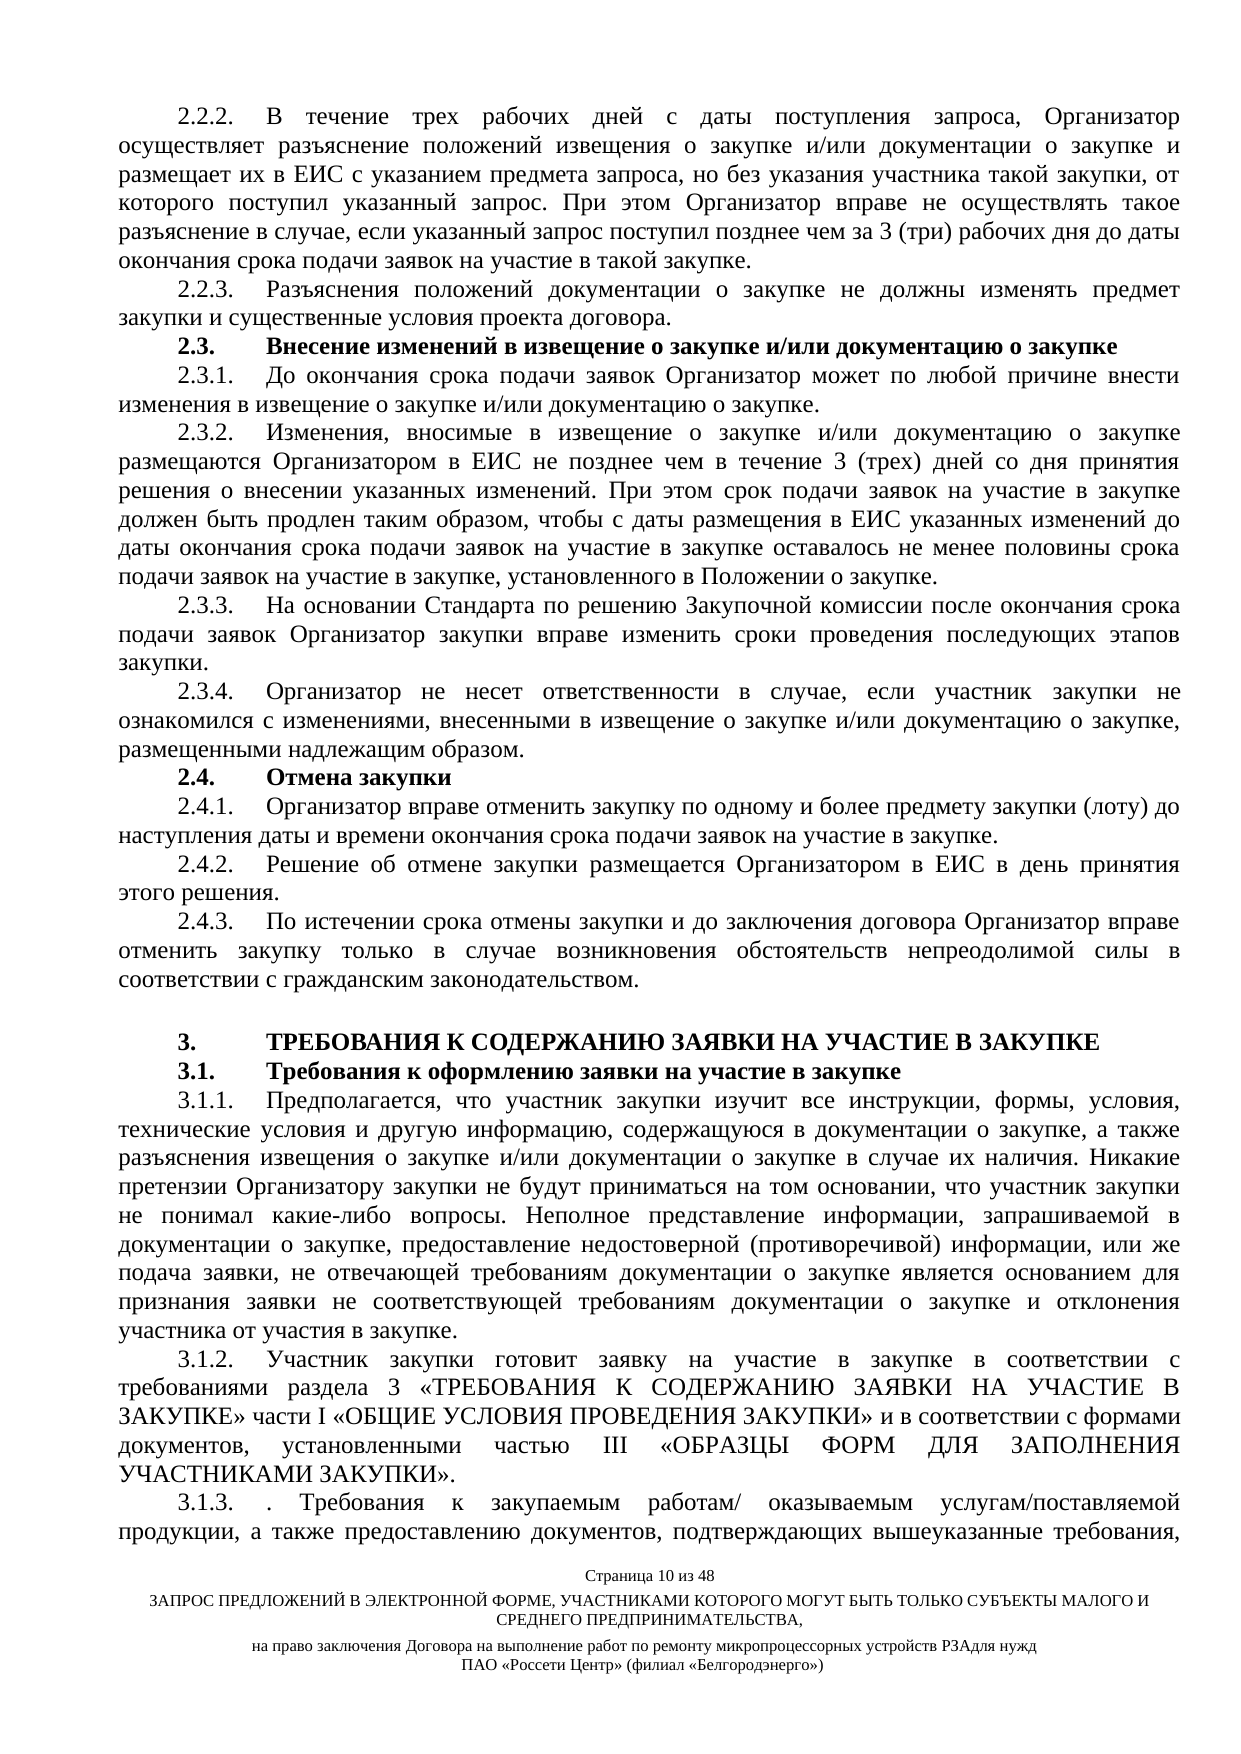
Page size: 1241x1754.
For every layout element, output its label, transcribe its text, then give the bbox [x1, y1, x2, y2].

subtitle Отмена закупки [118, 762, 1181, 791]
subtitle Решение об отмене закупки размещается Организатором в ЕИС в день принятия этого решения. [118, 849, 1181, 906]
subtitle Предполагается, что участник закупки изучит все инструкции, формы, условия, технические условия и другую информацию, содержащуюся в документации о закупке, а также разъяснения извещения о закупке и/или документации о закупке в случае их наличия. Никакие претензии Организатору закупки не будут приниматься на том основании, что участник закупки не понимал какие-либо вопросы. Неполное представление информации, запрашиваемой в документации о закупке, предоставление недостоверной (противоречивой) информации, или же подача заявки, не отвечающей требованиям документации о закупке является основанием для признания заявки не соответствующей требованиям документации о закупке и отклонения участника от участия в закупке. [118, 1085, 1181, 1344]
subtitle Участник закупки готовит заявку на участие в закупке в соответствии с требованиями раздела 3 «ТРЕБОВАНИЯ К СОДЕРЖАНИЮ ЗАЯВКИ НА УЧАСТИЕ В ЗАКУПКЕ» части I «ОБЩИЕ УСЛОВИЯ ПРОВЕДЕНИЯ ЗАКУПКИ» и в соответствии с формами документов, установленными частью III «ОБРАЗЦЫ ФОРМ ДЛЯ ЗАПОЛНЕНИЯ УЧАСТНИКАМИ ЗАКУПКИ». [118, 1344, 1181, 1487]
subtitle Организатор вправе отменить закупку по одному и более предмету закупки (лоту) до наступления даты и времени окончания срока подачи заявок на участие в закупке. [118, 791, 1181, 849]
subtitle Требования к оформлению заявки на участие в закупке [118, 1056, 1181, 1085]
subtitle На основании Стандарта по решению Закупочной комиссии после окончания срока подачи заявок Организатор закупки вправе изменить сроки проведения последующих этапов закупки. [118, 590, 1181, 676]
subtitle Организатор не несет ответственности в случае, если участник закупки не ознакомился с изменениями, внесенными в извещение о закупке и/или документацию о закупке, размещенными надлежащим образом. [118, 676, 1181, 762]
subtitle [118, 1487, 1181, 1545]
subtitle Разъяснения положений документации о закупке не должны изменять предмет закупки и существенные условия проекта договора. [118, 274, 1181, 331]
subtitle Внесение изменений в извещение о закупке и/или документацию о закупке [118, 331, 1181, 360]
subtitle До окончания срока подачи заявок Организатор может по любой причине внести изменения в извещение о закупке и/или документацию о закупке. [118, 360, 1181, 417]
subtitle В течение трех рабочих дней с даты поступления запроса, Организатор осуществляет разъяснение положений извещения о закупке и/или документации о закупке и размещает их в ЕИС с указанием предмета запроса, но без указания участника такой закупки, от которого поступил указанный запрос. При этом Организатор вправе не осуществлять такое разъяснение в случае, если указанный запрос поступил позднее чем за 3 (три) рабочих дня до даты окончания срока подачи заявок на участие в такой закупке. [118, 101, 1181, 274]
subtitle ТРЕБОВАНИЯ К СОДЕРЖАНИЮ ЗАЯВКИ НА УЧАСТИЕ В ЗАКУПКЕ [118, 1027, 1181, 1056]
subtitle По истечении срока отмены закупки и до заключения договора Организатор вправе отменить закупку только в случае возникновения обстоятельств непреодолимой силы в соответствии с гражданским законодательством. [118, 906, 1181, 992]
subtitle Изменения, вносимые в извещение о закупке и/или документацию о закупке размещаются Организатором в ЕИС не позднее чем в течение 3 (трех) дней со дня принятия решения о внесении указанных изменений. При этом срок подачи заявок на участие в закупке должен быть продлен таким образом, чтобы с даты размещения в ЕИС указанных изменений до даты окончания срока подачи заявок на участие в закупке оставалось не менее половины срока подачи заявок на участие в закупке, установленного в Положении о закупке. [118, 417, 1181, 590]
